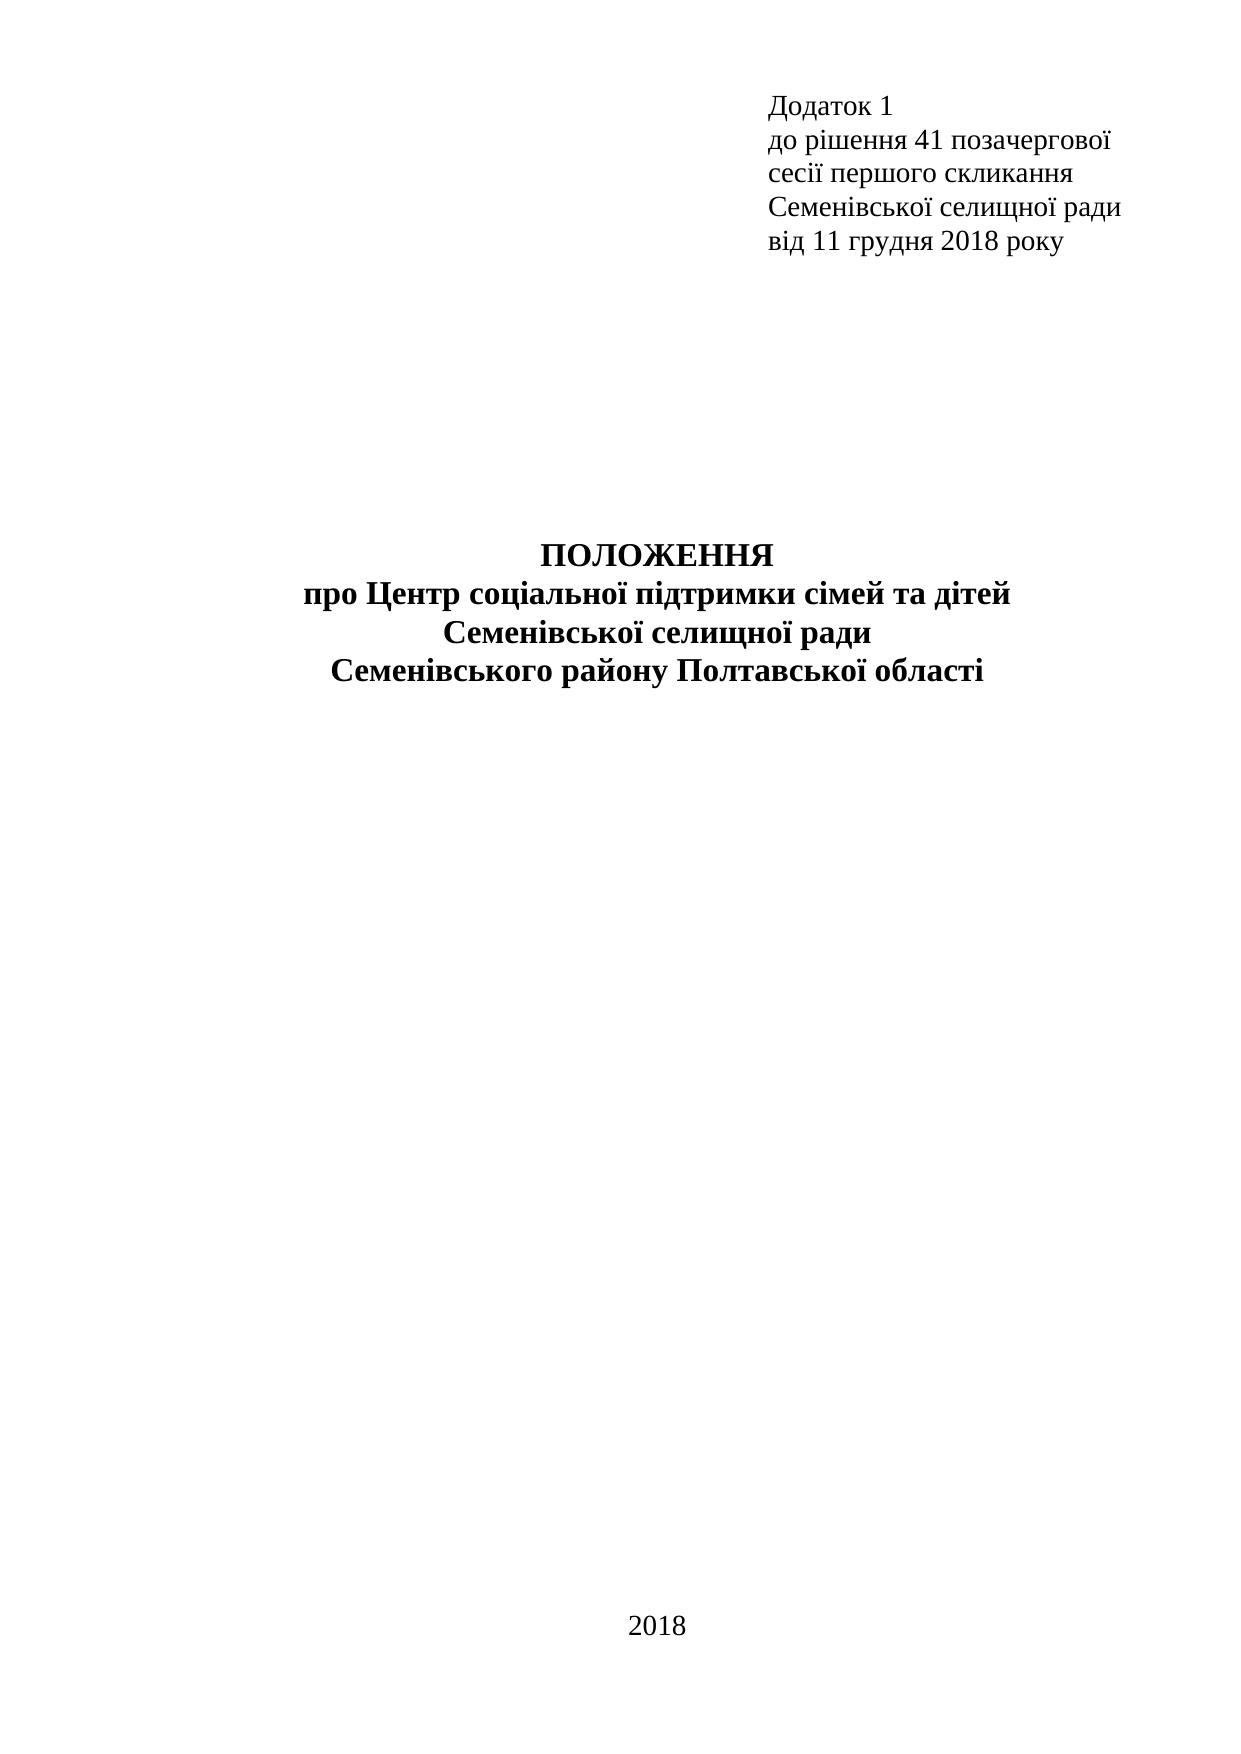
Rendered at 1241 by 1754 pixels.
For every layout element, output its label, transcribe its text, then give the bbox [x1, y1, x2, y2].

text Семенівського району Полтавської області [148, 650, 1167, 688]
text ПОЛОЖЕННЯ [148, 535, 1167, 573]
text Додаток 1 [694, 88, 1167, 122]
text Семенівської селищної ради [148, 612, 1167, 650]
text про Центр соціальної підтримки сімей та дітей [148, 573, 1167, 612]
text від 11 грудня 2018 року [768, 223, 1167, 256]
text до рішення 41 позачергової сесії першого скликання Семенівської селищної ради [768, 122, 1167, 223]
text 2018 [148, 1608, 1167, 1642]
